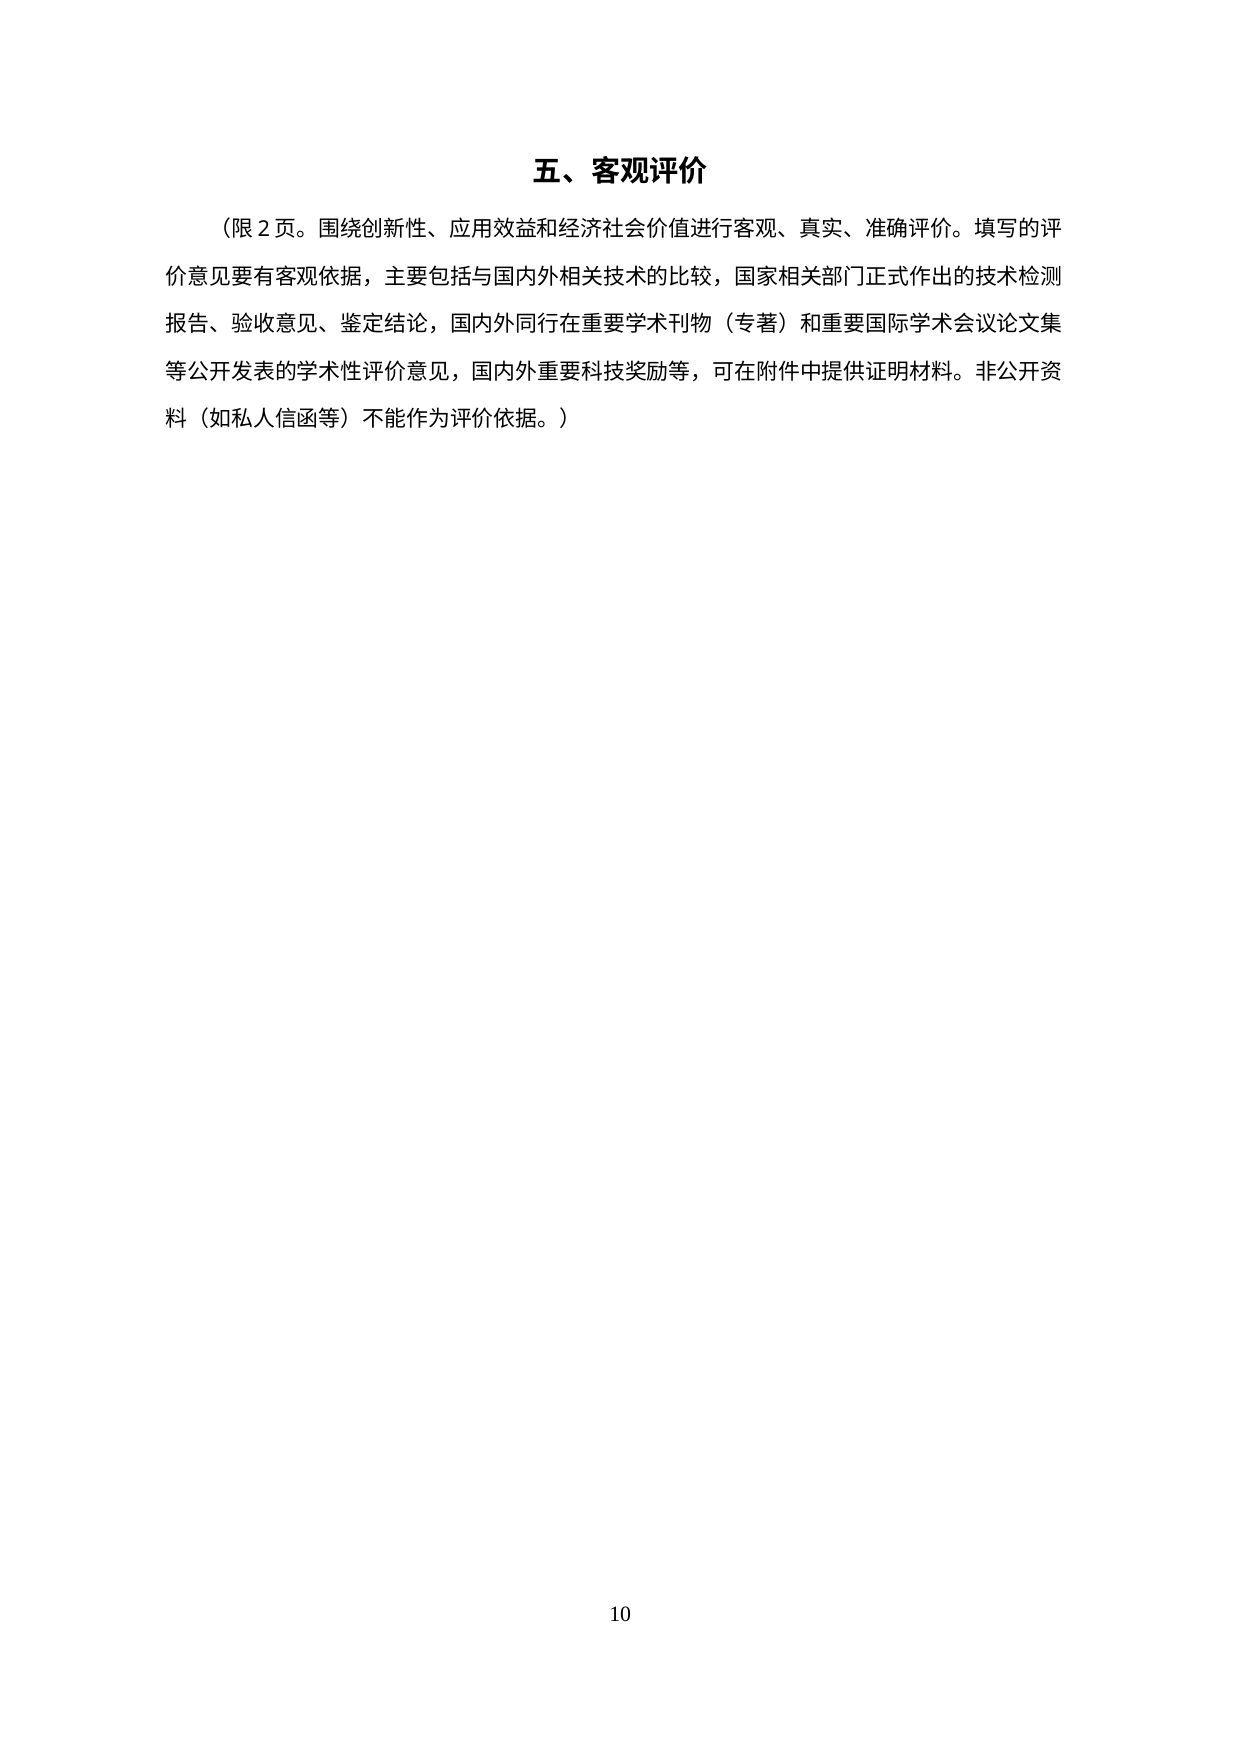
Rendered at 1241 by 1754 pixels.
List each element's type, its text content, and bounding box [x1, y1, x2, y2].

text 五、客观评价 [165, 148, 1075, 190]
text （限2页。围绕创新性、应用效益和经济社会价值进行客观、真实、准确评价。填写的评价意见要有客观依据，主要包括与国内外相关技术的比较，国家相关部门正式作出的技术检测报告、验收意见、鉴定结论，国内外同行在重要学术刊物（专著）和重要国际学术会议论文集等公开发表的学术性评价意见，国内外重要科技奖励等，可在附件中提供证明材料。非公开资料（如私人信函等）不能作为评价依据。） [165, 211, 1075, 433]
